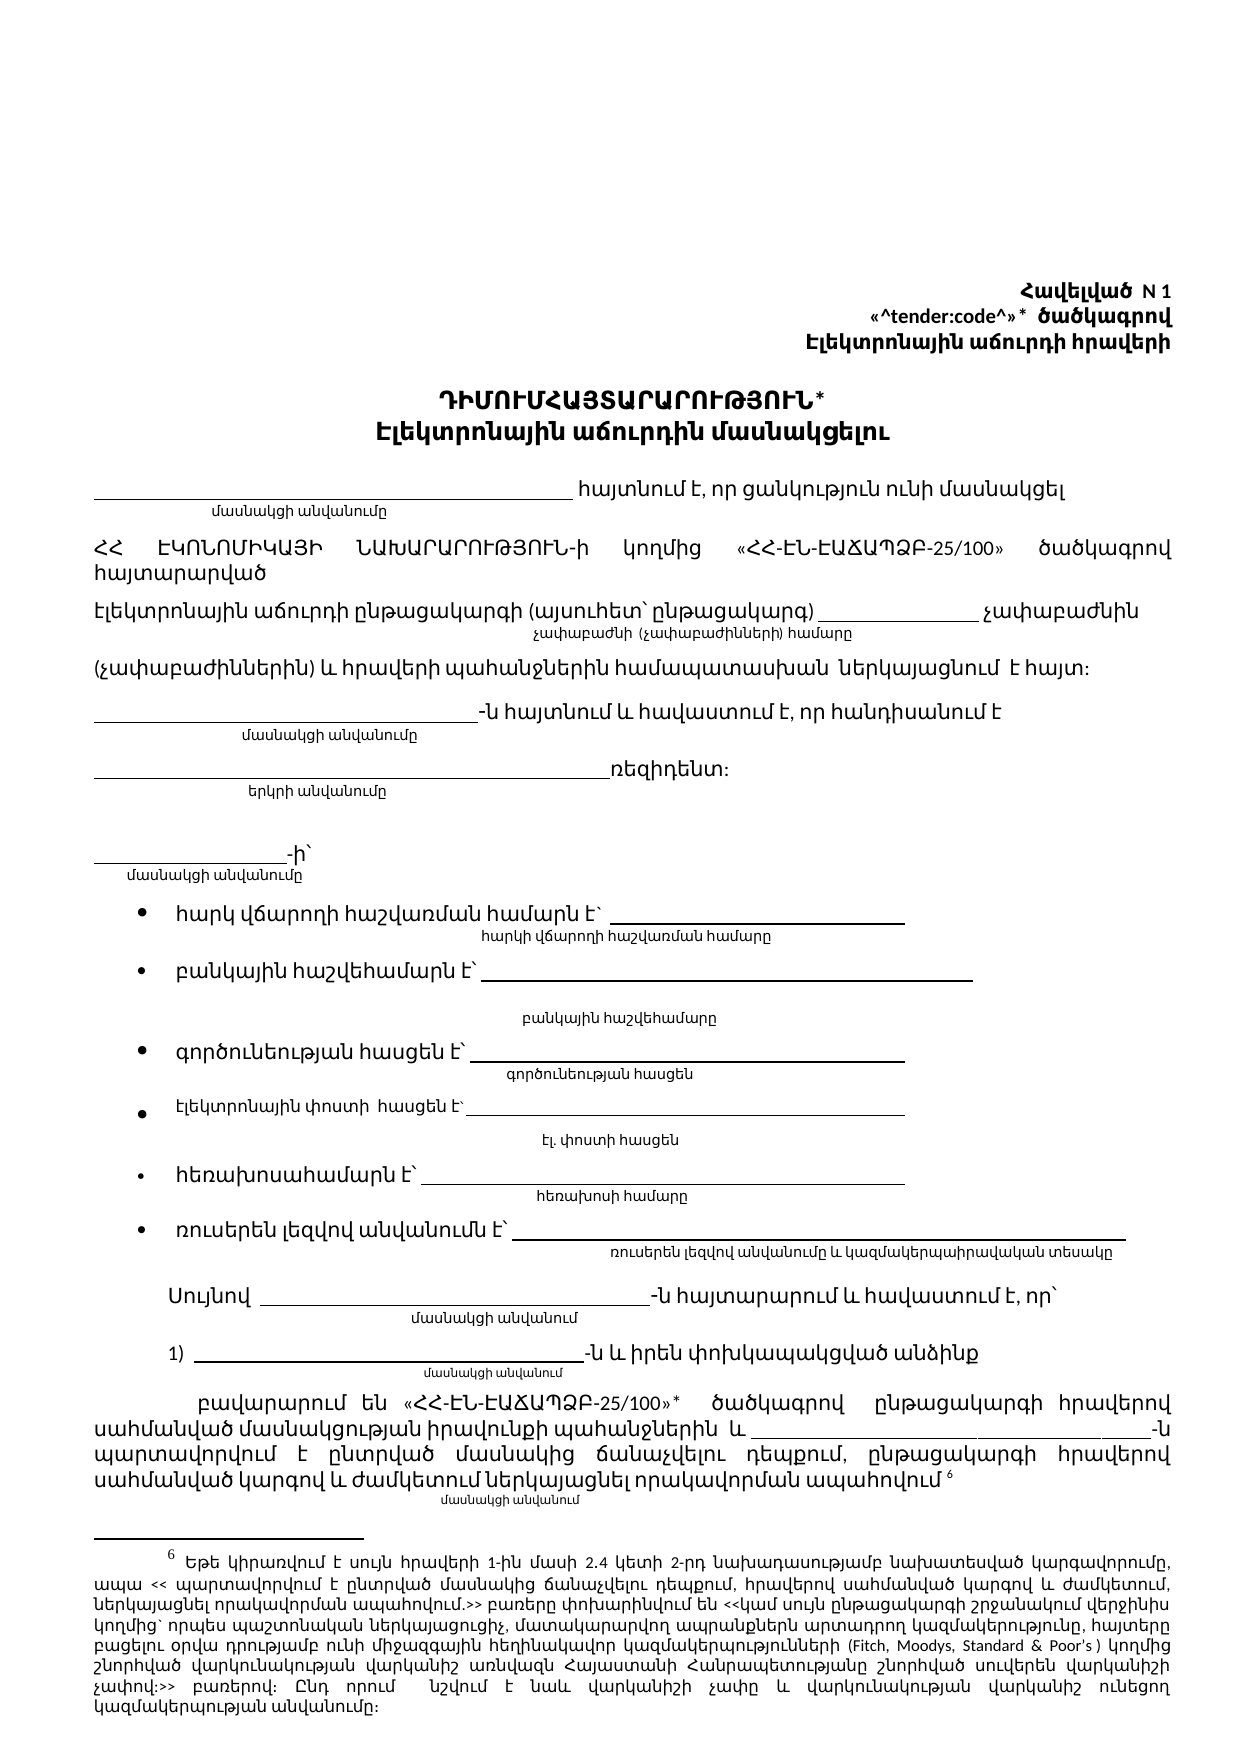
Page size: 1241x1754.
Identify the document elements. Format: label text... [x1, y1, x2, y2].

text ռուսերեն լեզվով անվանումը և կազմակերպաիրավական տեսակը [536, 1243, 1171, 1274]
list բանկային հաշվեհամարն է՝ [138, 958, 1171, 1009]
list գործունեության հասցեն է՝ [138, 1039, 1171, 1065]
text «^tender:code^»* ծածկագրով [94, 304, 1171, 329]
text գործունեության հասցեն [94, 1065, 1171, 1096]
text -ն հայտնում և հավաստում է, որ հանդիսանում է [94, 695, 1171, 726]
text 1) -ն և իրեն փոխկապակցված անձինք [94, 1340, 1171, 1365]
text մասնակցի անվանումը [94, 726, 1171, 756]
text բանկային հաշվեհամարը [94, 1009, 1171, 1039]
text Սույնով -ն հայտարարում և հավաստում է, որ՝ [94, 1279, 1171, 1309]
text ԴԻՄՈՒՄՀԱՅՏԱՐԱՐՈՒԹՅՈՒՆ* [94, 385, 1171, 416]
text հայտնում է, որ ցանկություն ունի մասնակցել [94, 477, 1171, 502]
text Հավելված N 1 [94, 278, 1171, 304]
text մասնակցի անվանումը [94, 867, 1171, 897]
text -ի՝ [94, 841, 1171, 867]
text մասնակցի անվանում [94, 1365, 1171, 1391]
list հարկ վճարողի հաշվառման համարն է` [138, 897, 1171, 928]
text հարկի վճարողի հաշվառման համարը [94, 928, 1171, 958]
subtitle Էլեկտրոնային աճուրդին մասնակցելու [94, 416, 1171, 446]
text մասնակցի անվանում [94, 1309, 1171, 1340]
list էլեկտրոնային փոստի հասցեն է՝ [138, 1096, 1171, 1131]
text էլ. փոստի հասցեն [94, 1131, 1171, 1162]
text Էլեկտրոնային աճուրդի հրավերի [94, 329, 1171, 354]
list հեռախոսահամարն է՝ [138, 1162, 1171, 1187]
text (չափաբաժիններին) և հրավերի պահանջներին համապատասխան ներկայացնում է հայտ: [94, 655, 1171, 680]
text չափաբաժնի (չափաբաժինների) համարը [94, 624, 1171, 655]
text բավարարում են «ՀՀ-ԷՆ-ԷԱՃԱՊՁԲ-25/100»* ծածկագրով ընթացակարգի հրավերով սահմանված մասնակցության իրավունքի պահանջներին և -ն պարտավորվում է ընտրված մասնակից ճանաչվելու դեպքում, ընթացակարգի հրավերով սահմանված կարգով և ժամկետում ներկայացնել որակավորման ապահովում [94, 1391, 1171, 1492]
text մասնակցի անվանումը [94, 502, 1171, 533]
text մասնակցի անվանում [94, 1492, 1171, 1518]
text երկրի անվանումը [94, 782, 1171, 812]
text ՀՀ ԷԿՈՆՈՄԻԿԱՅԻ ՆԱԽԱՐԱՐՈՒԹՅՈՒՆ-ի կողմից «ՀՀ-ԷՆ-ԷԱՃԱՊՁԲ-25/100» ծածկագրով հայտարարված [94, 533, 1171, 586]
list ռուսերեն լեզվով անվանումն է՝ [138, 1218, 1171, 1243]
text ռեզիդենտ: [94, 756, 1171, 782]
text էլեկտրոնային աճուրդի ընթացակարգի (այսուհետ՝ ընթացակարգ) չափաբաժնին [94, 599, 1171, 624]
text հեռախոսի համարը [462, 1187, 1171, 1218]
